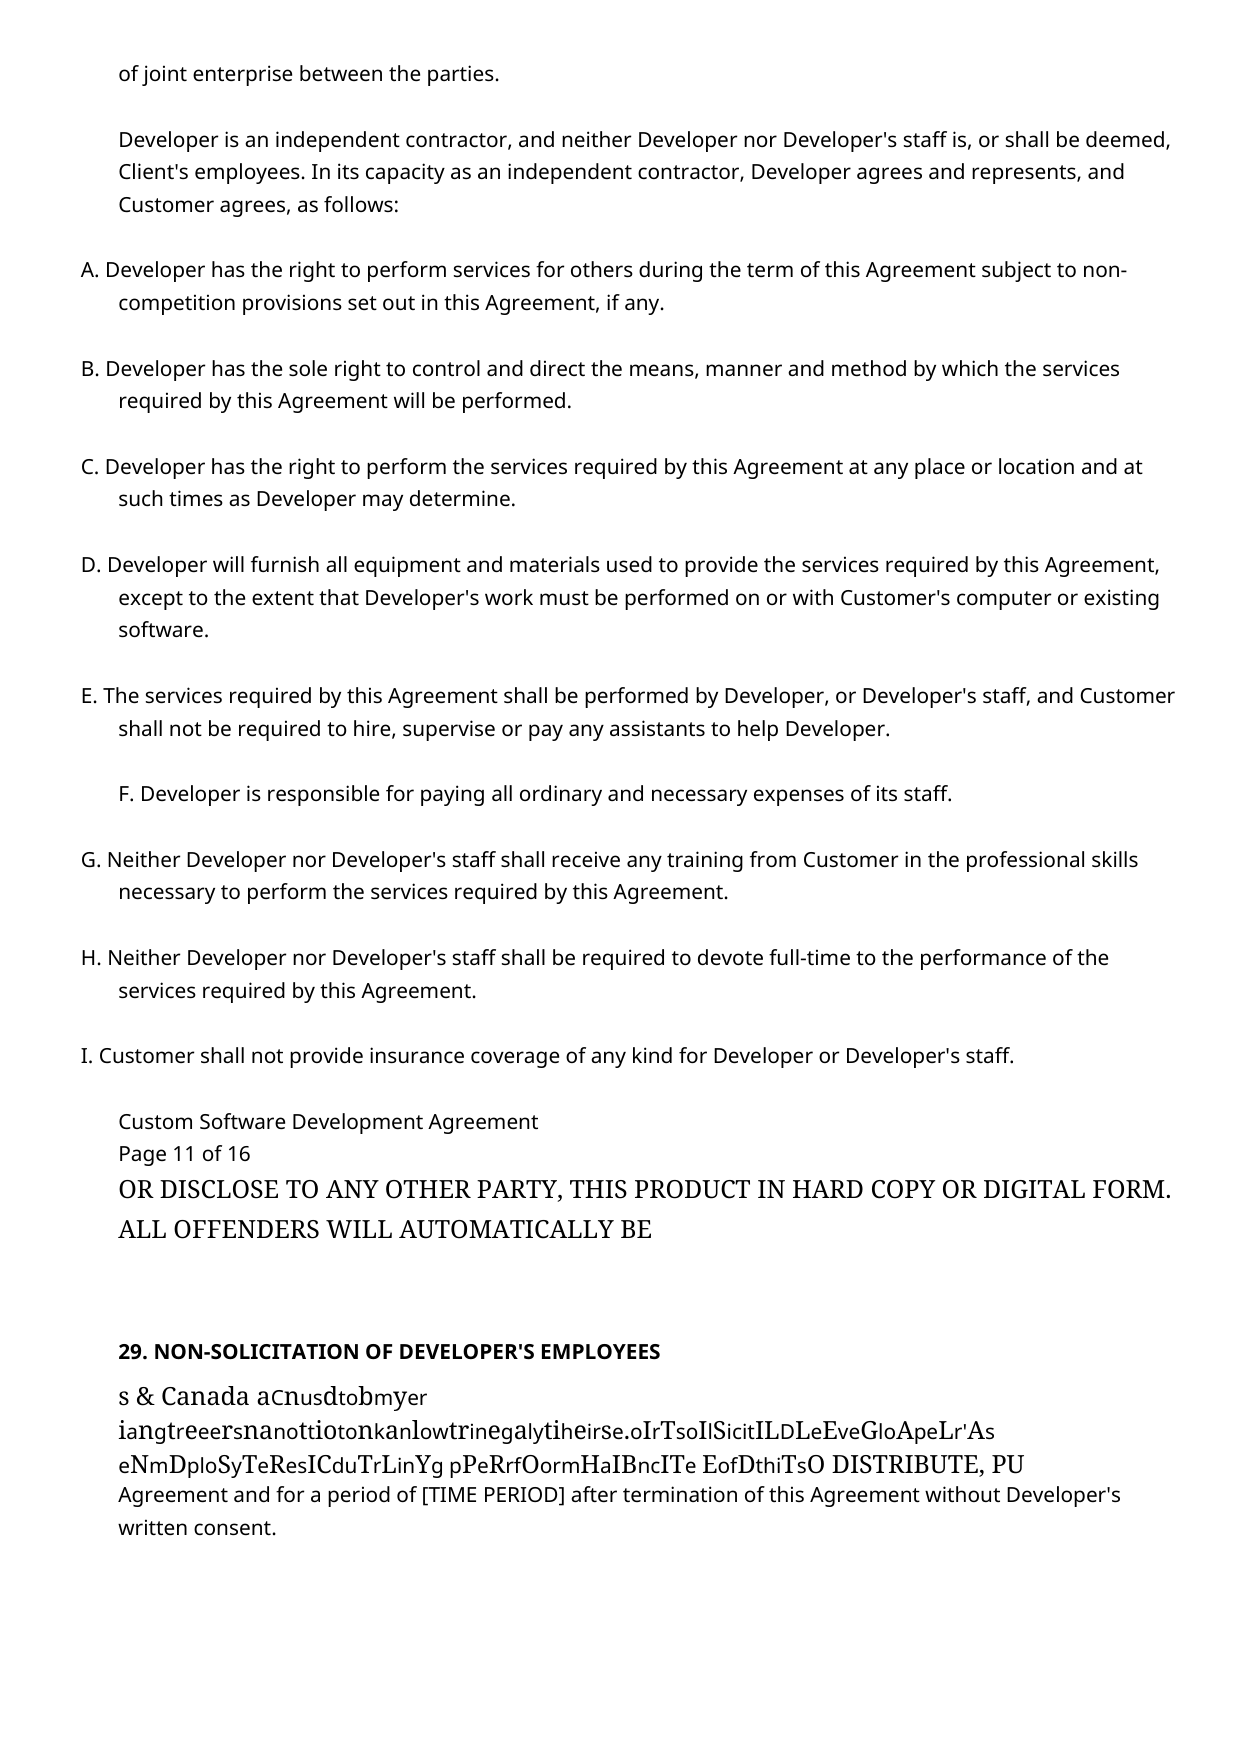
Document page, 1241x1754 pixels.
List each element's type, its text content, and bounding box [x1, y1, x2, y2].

text s & Canada aCnusdtobmyer iangtreeersnanottiotonkanlowtrinegalytiheirse.oIrTsoIlSicitILDLeEveGloApeLr'As eNmDploSyTeResICduTrLinYg pPeRrfOormHaIBncITe EofDthiTsO DISTRIBUTE, PU [118, 1378, 1181, 1481]
subtitle 29. NON-SOLICITATION OF DEVELOPER'S EMPLOYEES [118, 1337, 1181, 1366]
text B. Developer has the sole right to control and direct the means, manner and method by which the services required by this Agreement will be performed. [81, 354, 1181, 415]
text I. Customer shall not provide insurance coverage of any kind for Developer or Developer's staff. [81, 1041, 1181, 1070]
text Page 11 of 16 [118, 1139, 1181, 1168]
text Agreement and for a period of [TIME PERIOD] after termination of this Agreement without Developer's written consent. [118, 1481, 1181, 1542]
text C. Developer has the right to perform the services required by this Agreement at any place or location and at such times as Developer may determine. [81, 452, 1181, 513]
text Custom Software Development Agreement [118, 1107, 1181, 1135]
text A. Developer has the right to perform services for others during the term of this Agreement subject to non-competition provisions set out in this Agreement, if any. [81, 256, 1181, 317]
text E. The services required by this Agreement shall be performed by Developer, or Developer's staff, and Customer shall not be required to hire, supervise or pay any assistants to help Developer. [81, 681, 1181, 742]
text G. Neither Developer nor Developer's staff shall receive any training from Customer in the professional skills necessary to perform the services required by this Agreement. [81, 845, 1181, 906]
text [118, 59, 1181, 87]
text Developer is an independent contractor, and neither Developer nor Developer's staff is, or shall be deemed, Client's employees. In its capacity as an independent contractor, Developer agrees and represents, and Customer agrees, as follows: [118, 125, 1181, 218]
text H. Neither Developer nor Developer's staff shall be required to devote full-time to the performance of the services required by this Agreement. [81, 943, 1181, 1004]
text F. Developer is responsible for paying all ordinary and necessary expenses of its staff. [118, 779, 1181, 808]
text OR DISCLOSE TO ANY OTHER PARTY, THIS PRODUCT IN HARD COPY OR DIGITAL FORM. ALL OFFENDERS WILL AUTOMATICALLY BE [118, 1172, 1181, 1245]
text D. Developer will furnish all equipment and materials used to provide the services required by this Agreement, except to the extent that Developer's work must be performed on or with Customer's computer or existing software. [81, 550, 1181, 644]
